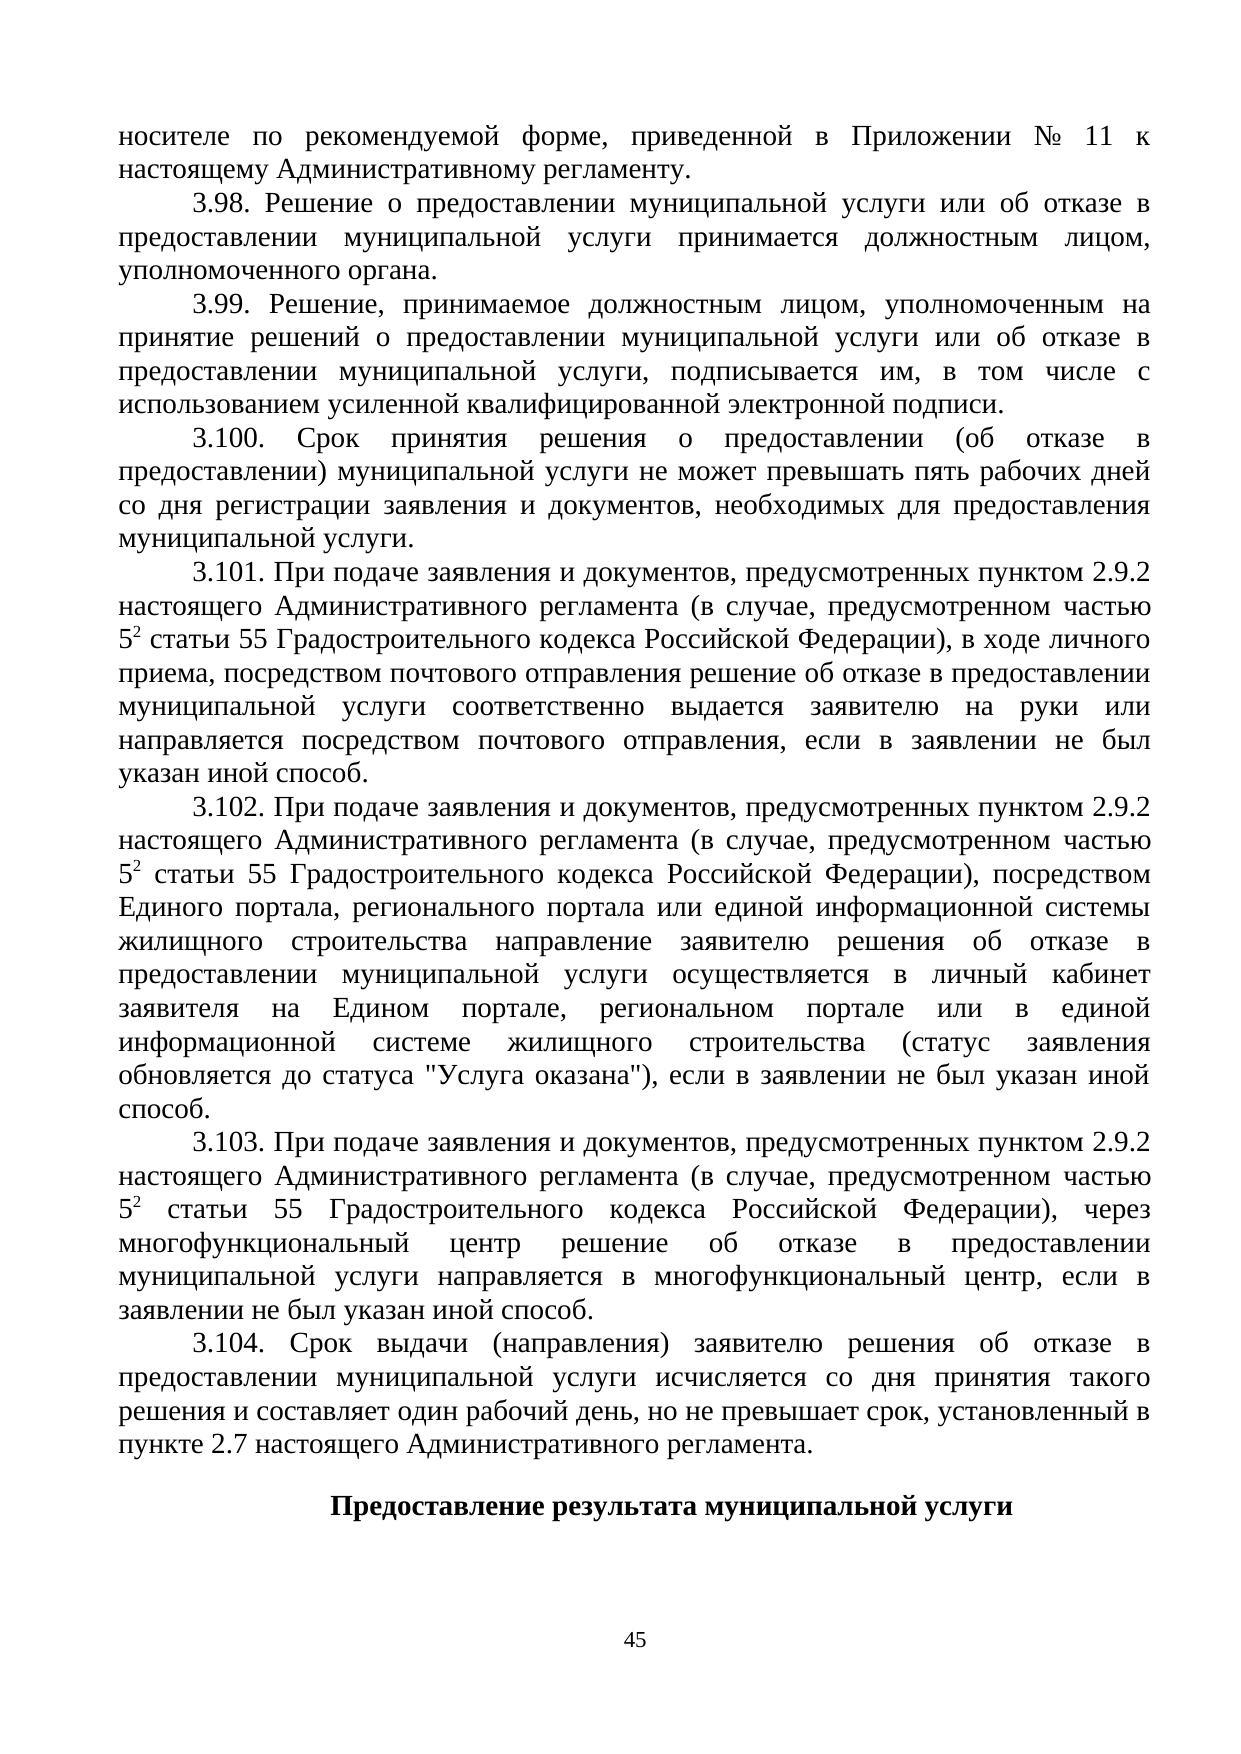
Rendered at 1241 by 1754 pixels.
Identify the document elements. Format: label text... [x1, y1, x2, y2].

text 3.103. При подаче заявления и документов, предусмотренных пунктом 2.9.2 настоящего Административного регламента (в случае, предусмотренном частью 52 статьи 55 Градостроительного кодекса Российской Федерации), через многофункциональный центр решение об отказе в предоставлении муниципальной услуги направляется в многофункциональный центр, если в заявлении не был указан иной способ. [118, 1124, 1152, 1326]
text Предоставление результата муниципальной услуги [118, 1488, 1152, 1521]
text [118, 118, 1152, 185]
text 3.98. Решение о предоставлении муниципальной услуги или об отказе в предоставлении муниципальной услуги принимается должностным лицом, уполномоченного органа. [118, 185, 1152, 286]
text 3.100. Срок принятия решения о предоставлении (об отказе в предоставлении) муниципальной услуги не может превышать пять рабочих дней со дня регистрации заявления и документов, необходимых для предоставления муниципальной услуги. [118, 420, 1152, 554]
text 3.102. При подаче заявления и документов, предусмотренных пунктом 2.9.2 настоящего Административного регламента (в случае, предусмотренном частью 52 статьи 55 Градостроительного кодекса Российской Федерации), посредством Единого портала, регионального портала или единой информационной системы жилищного строительства направление заявителю решения об отказе в предоставлении муниципальной услуги осуществляется в личный кабинет заявителя на Едином портале, региональном портале или в единой информационной системе жилищного строительства (статус заявления обновляется до статуса "Услуга оказана"), если в заявлении не был указан иной способ. [118, 789, 1152, 1124]
text 3.101. При подаче заявления и документов, предусмотренных пунктом 2.9.2 настоящего Административного регламента (в случае, предусмотренном частью 52 статьи 55 Градостроительного кодекса Российской Федерации), в ходе личного приема, посредством почтового отправления решение об отказе в предоставлении муниципальной услуги соответственно выдается заявителю на руки или направляется посредством почтового отправления, если в заявлении не был указан иной способ. [118, 554, 1152, 789]
text 3.104. Срок выдачи (направления) заявителю решения об отказе в предоставлении муниципальной услуги исчисляется со дня принятия такого решения и составляет один рабочий день, но не превышает срок, установленный в пункте 2.7 настоящего Административного регламента. [118, 1326, 1152, 1460]
text 3.99. Решение, принимаемое должностным лицом, уполномоченным на принятие решений о предоставлении муниципальной услуги или об отказе в предоставлении муниципальной услуги, подписывается им, в том числе с использованием усиленной квалифицированной электронной подписи. [118, 286, 1152, 420]
